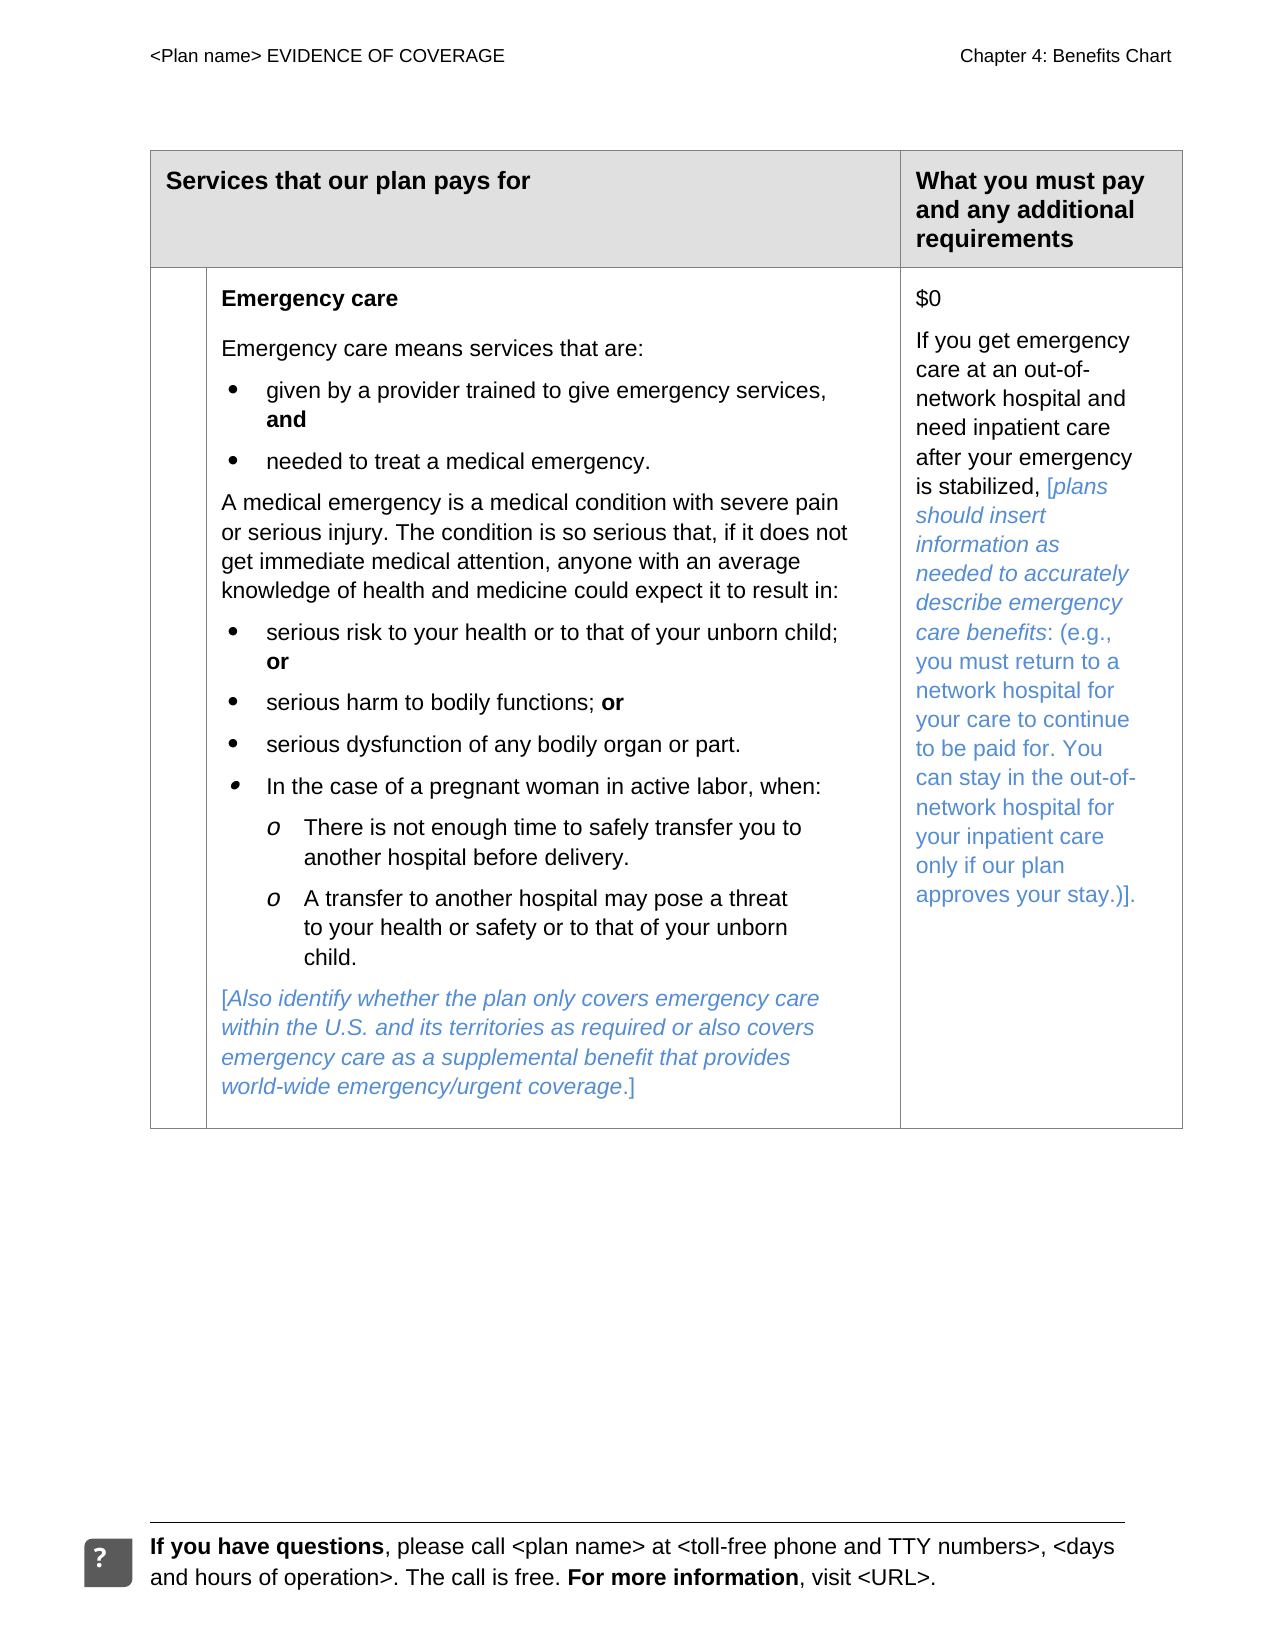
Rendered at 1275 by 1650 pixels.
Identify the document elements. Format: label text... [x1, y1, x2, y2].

table_cell Emergency care Emergency care means services that are: given by a provider trained to give emergency services, and needed to treat a medical emergency. A medical emergency is a medical condition with severe pain or serious injury. The condition is so serious that, if it does not get immediate medical attention, anyone with an average knowledge of health and medicine could expect it to result in: serious risk to your health or to that of your unborn child; or serious harm to bodily functions; or serious dysfunction of any bodily organ or part. In the case of a pregnant woman in active labor, when: There is not enough time to safely transfer you to another hospital before delivery. A transfer to another hospital may pose a threat to your health or safety or to that of your unborn child. [Also identify whether the plan only covers emergency care within the U.S. and its territories as required or also covers emergency care as a supplemental benefit that provides world-wide emergency/urgent coverage.] [207, 268, 900, 1127]
table_cell [151, 268, 206, 1127]
table_header What you must pay and any additional requirements [901, 151, 1182, 267]
table_cell $0 If you get emergency care at an out-of-network hospital and need inpatient care after your emergency is stabilized, [plans should insert information as needed to accurately describe emergency care benefits: (e.g., you must return to a network hospital for your care to continue to be paid for. You can stay in the out-of-network hospital for your inpatient care only if our plan approves your stay.)]. [901, 268, 1182, 1127]
table_header Services that our plan pays for [151, 151, 900, 267]
